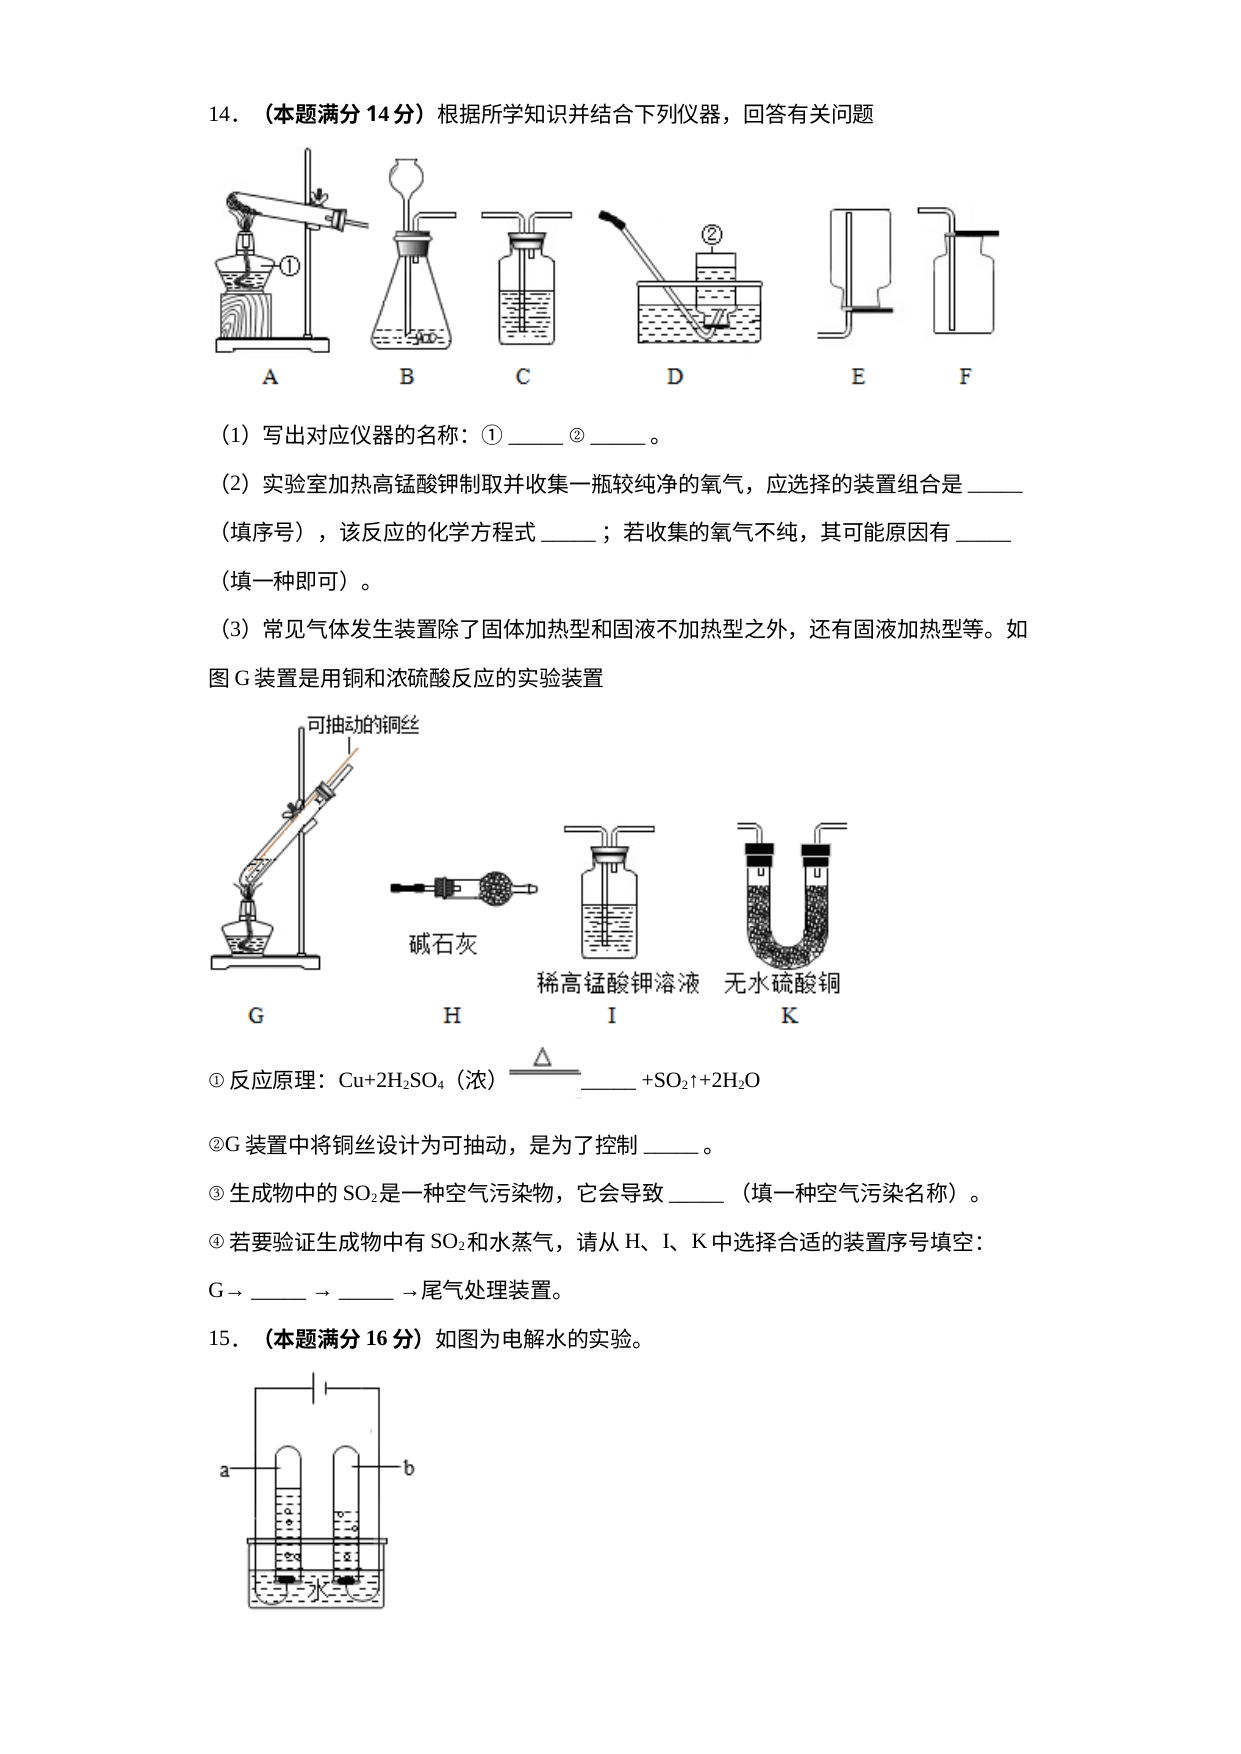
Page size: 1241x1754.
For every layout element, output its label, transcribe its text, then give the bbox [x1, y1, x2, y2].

text ④若要验证生成物中有SO2和水蒸气，请从H、I、K中选择合适的装置序号填空：G→ _____ → _____ →尾气处理装置。 [208, 1224, 1032, 1306]
text （3）常见气体发生装置除了固体加热型和固液不加热型之外，还有固液加热型等。如图G装置是用铜和浓硫酸反应的实验装置 [208, 612, 1032, 693]
text 14．（本题满分14分）根据所学知识并结合下列仪器，回答有关问题 [208, 97, 1032, 129]
picture [208, 1369, 427, 1615]
picture [208, 709, 852, 1028]
text ③生成物中的SO2是一种空气污染物，它会导致 _____ （填一种空气污染名称）。 [208, 1176, 1032, 1208]
text ②G装置中将铜丝设计为可抽动，是为了控制 _____ 。 [208, 1128, 1032, 1160]
text ①反应原理：Cu+2H2SO4（浓）_____ +SO2↑+2H2O [208, 1047, 1032, 1112]
picture [208, 145, 1004, 389]
text 15．（本题满分16分）如图为电解水的实验。 [208, 1321, 1032, 1354]
text （2）实验室加热高锰酸钾制取并收集一瓶较纯净的氧气，应选择的装置组合是 _____ （填序号），该反应的化学方程式 _____ ；若收集的氧气不纯，其可能原因有 _____ （填一种即可）。 [208, 466, 1032, 596]
picture [509, 1046, 582, 1099]
text （1）写出对应仪器的名称：① _____ ② _____ 。 [208, 418, 1032, 450]
